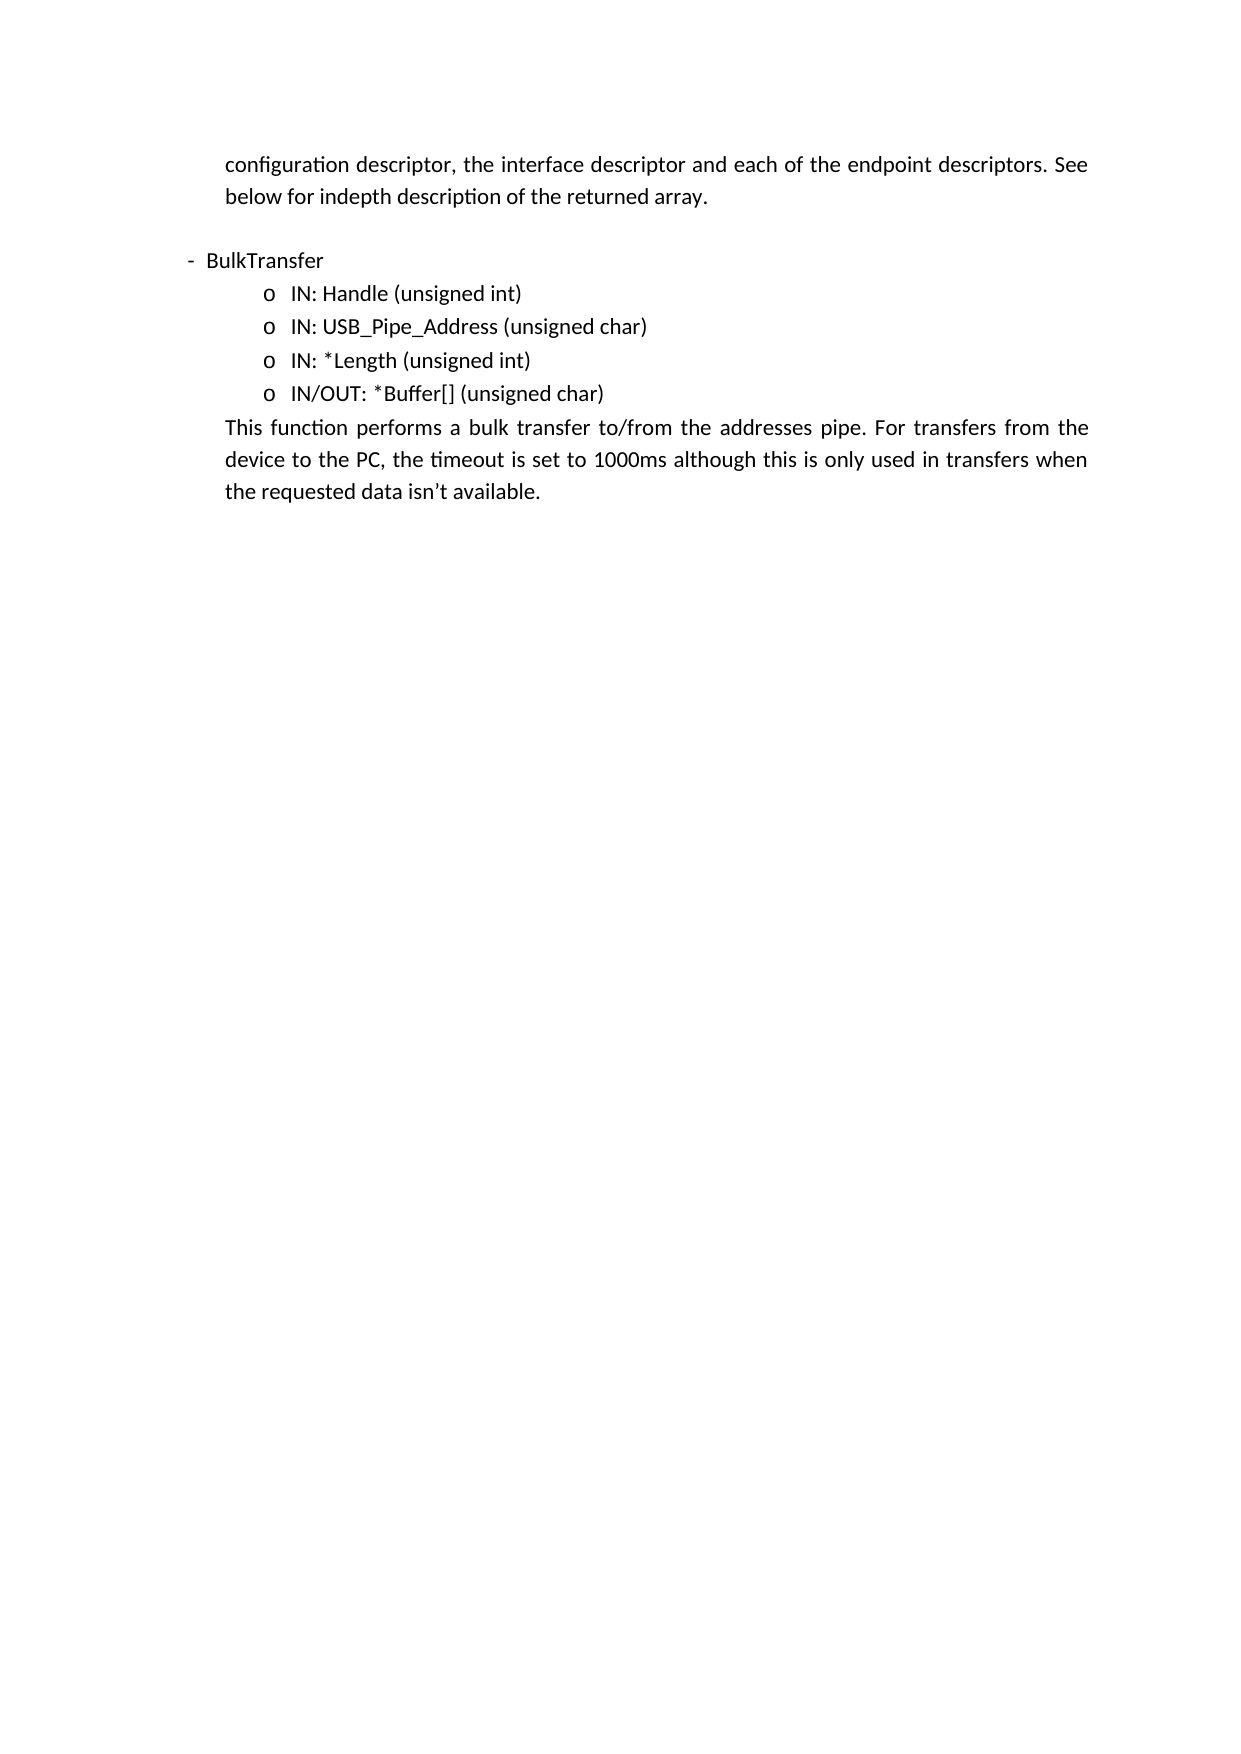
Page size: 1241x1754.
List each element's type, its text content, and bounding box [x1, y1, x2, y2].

list IN: USB_Pipe_Address (unsigned char) [262, 312, 1090, 341]
list IN: Handle (unsigned int) [262, 279, 1090, 308]
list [225, 150, 1090, 210]
list This function performs a bulk transfer to/from the addresses pipe. For transfers from the device to the PC, the timeout is set to 1000ms although this is only used in transfers when the requested data isn’t available. [225, 413, 1090, 505]
list BulkTransfer [187, 247, 1090, 274]
list IN/OUT: *Buffer[] (unsigned char) [262, 379, 1090, 408]
list IN: *Length (unsigned int) [262, 346, 1090, 375]
